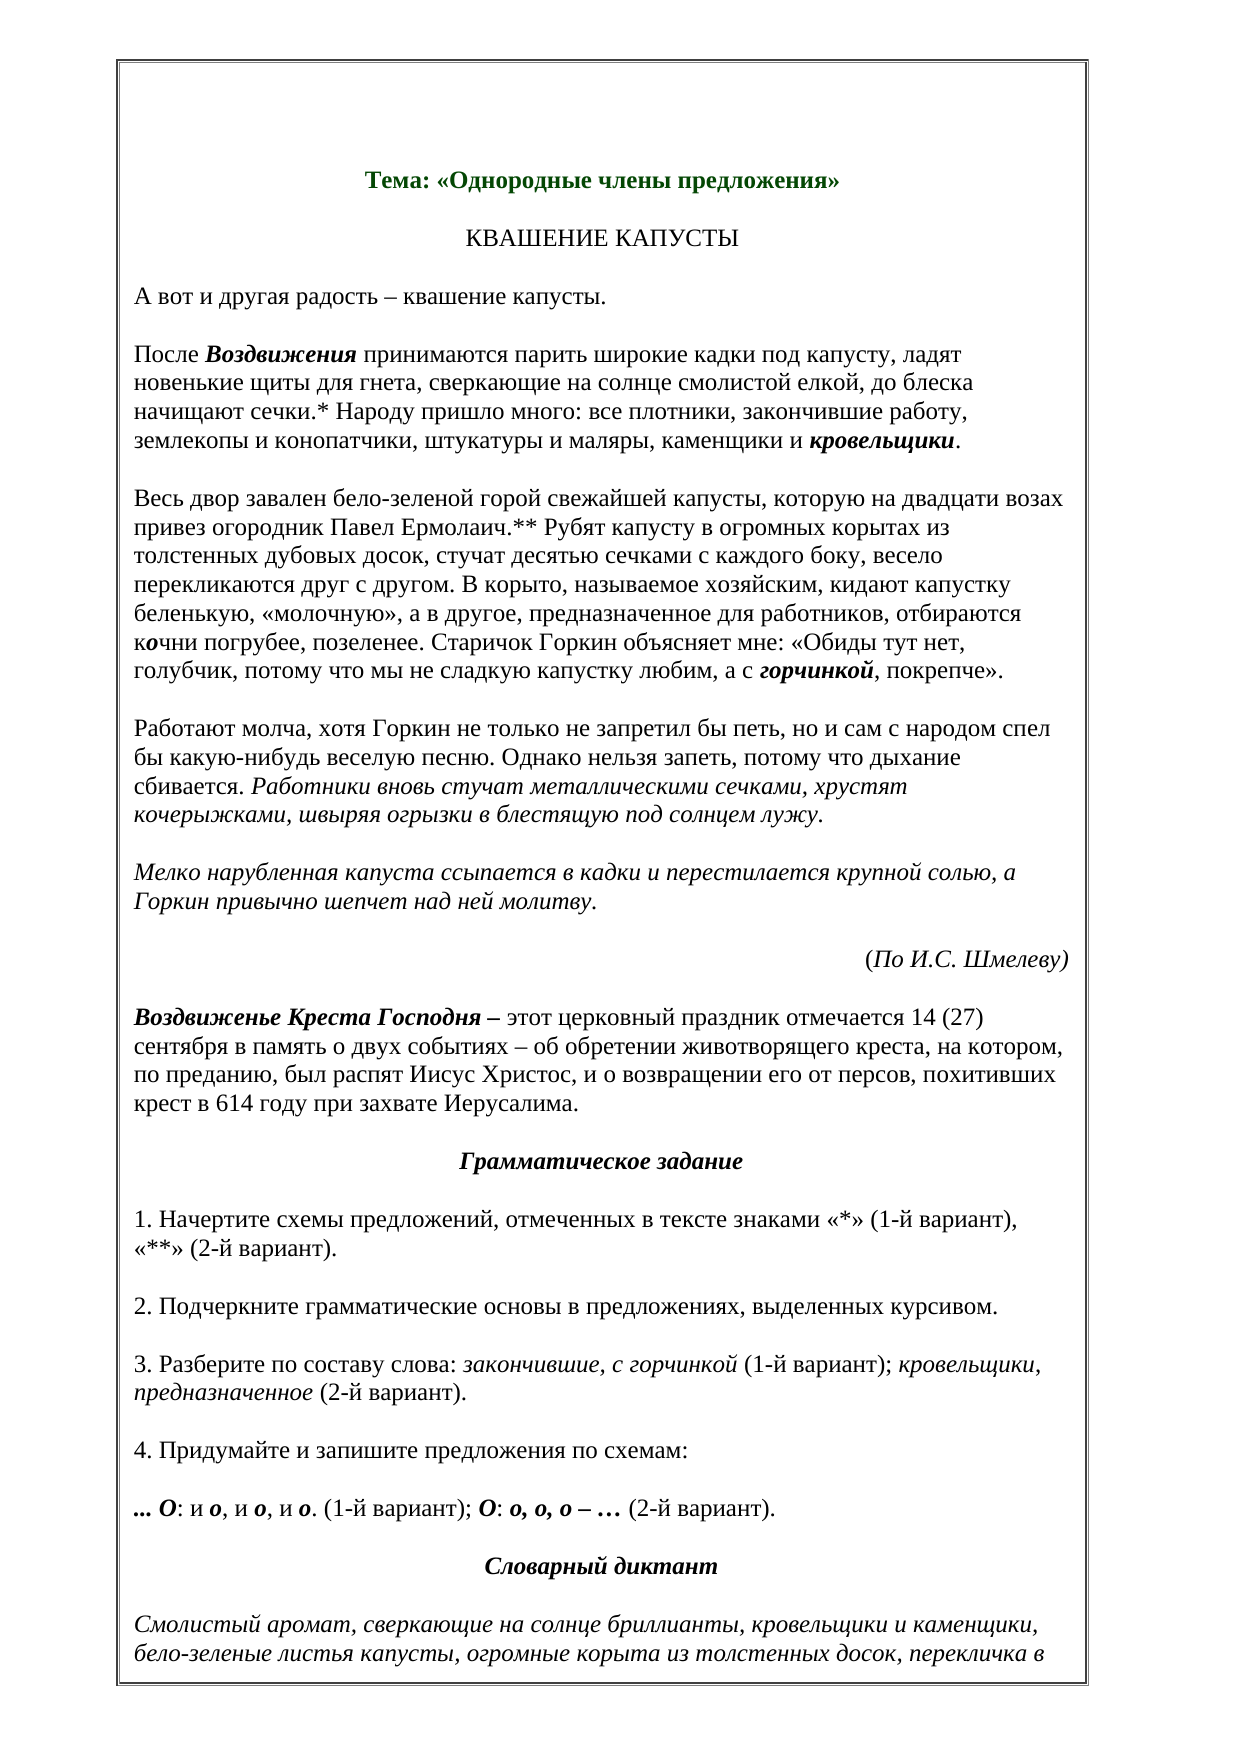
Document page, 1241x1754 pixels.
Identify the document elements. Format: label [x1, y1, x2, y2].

table_header [120, 63, 1085, 1682]
